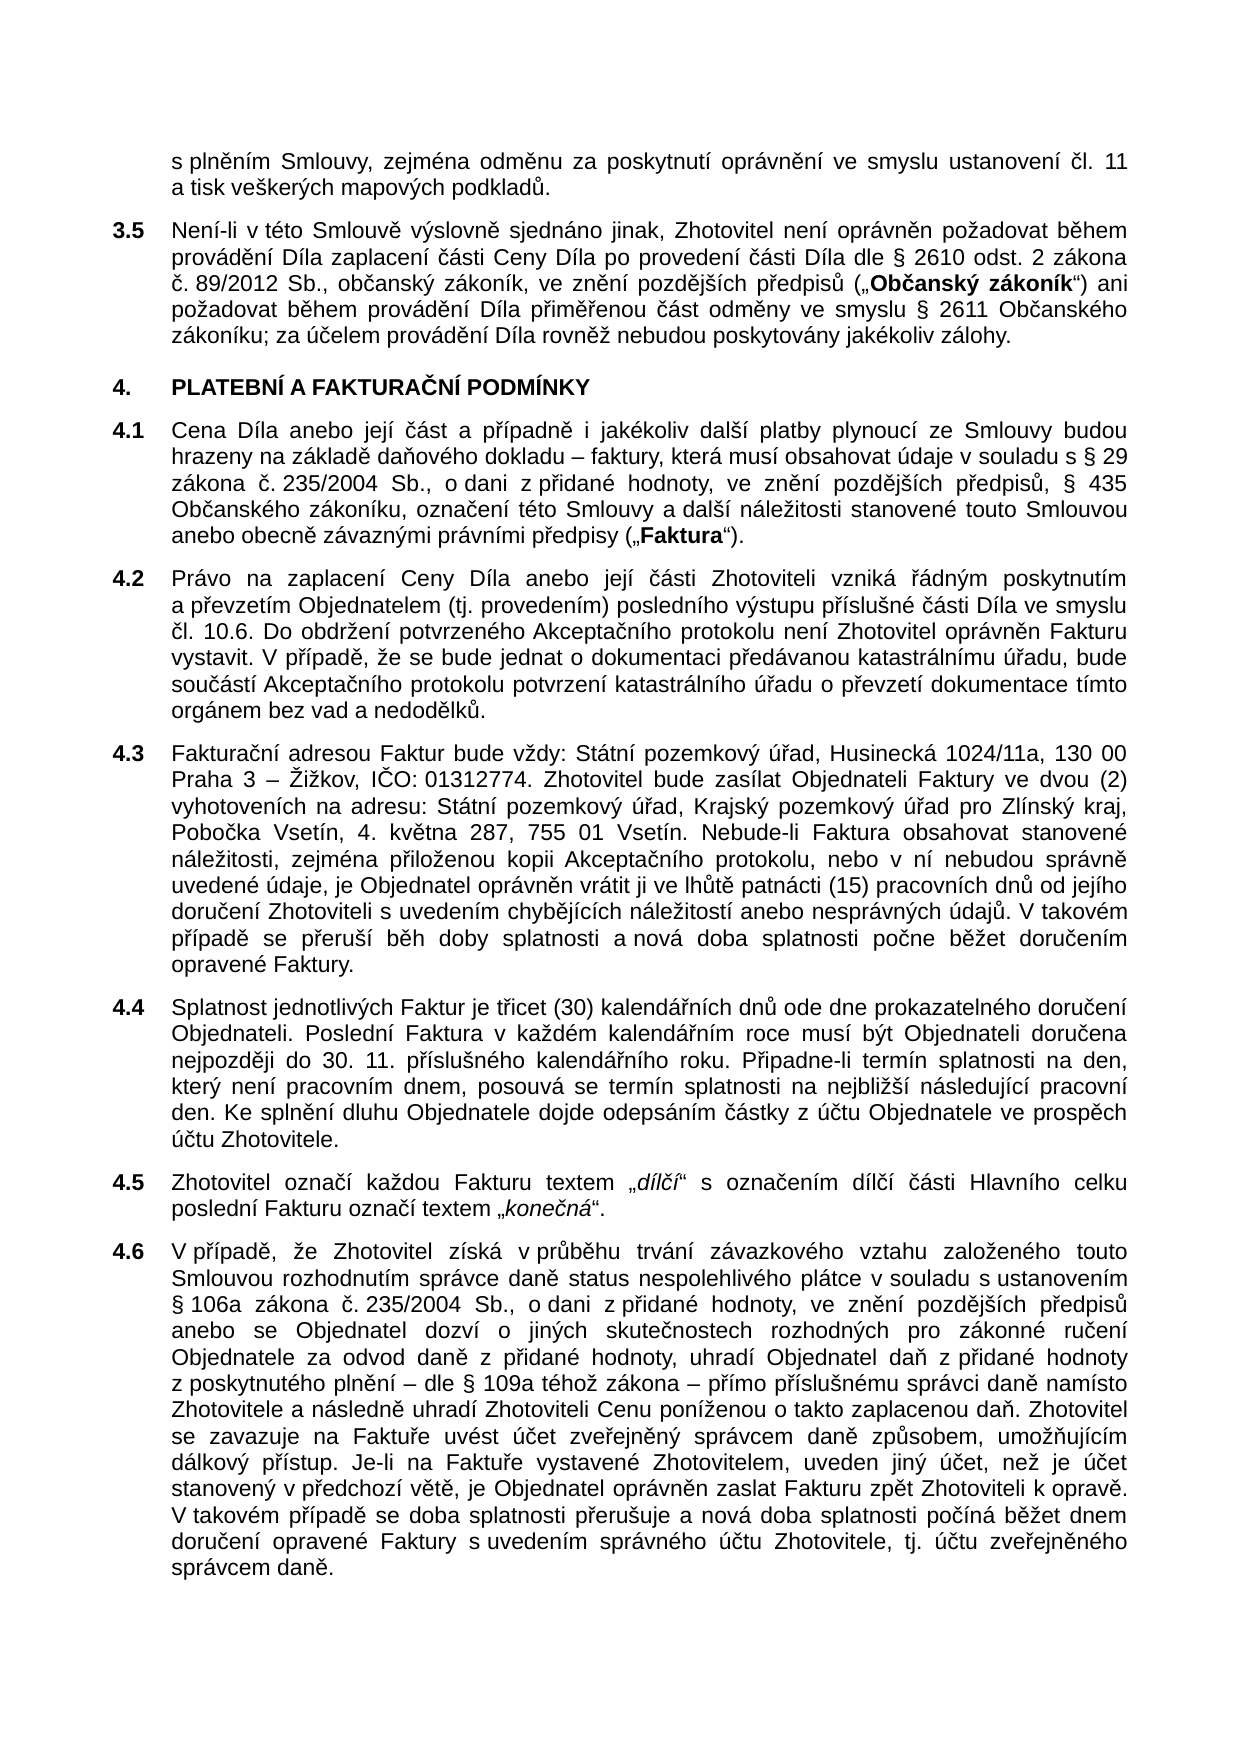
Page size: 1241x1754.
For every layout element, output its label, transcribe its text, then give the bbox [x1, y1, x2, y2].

text Fakturační adresou Faktur bude vždy: Státní pozemkový úřad, Husinecká 1024/11a, 130 00 Praha 3 – Žižkov, IČO: 01312774. Zhotovitel bude zasílat Objednateli Faktury ve dvou (2) vyhotoveních na adresu: Státní pozemkový úřad, Krajský pozemkový úřad pro Zlínský kraj, Pobočka Vsetín, 4. května 287, 755 01 Vsetín. Nebude-li Faktura obsahovat stanovené náležitosti, zejména přiloženou kopii Akceptačního protokolu, nebo v ní nebudou správně uvedené údaje, je Objednatel oprávněn vrátit ji ve lhůtě patnácti (15) pracovních dnů od jejího doručení Zhotoviteli s uvedením chybějících náležitostí anebo nesprávných údajů. V takovém případě se přeruší běh doby splatnosti a nová doba splatnosti počne běžet doručením opravené Faktury. [112, 740, 1128, 977]
text Platební a fakturační podmínky [112, 374, 1128, 400]
text Zhotovitel označí každou Fakturu textem „dílčí“ s označením dílčí části Hlavního celku poslední Fakturu označí textem „konečná“. [112, 1169, 1128, 1221]
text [112, 148, 1128, 200]
text Právo na zaplacení Ceny Díla anebo její části Zhotoviteli vzniká řádným poskytnutím a převzetím Objednatelem (tj. provedením) posledního výstupu příslušné části Díla ve smyslu čl. 10.6. Do obdržení potvrzeného Akceptačního protokolu není Zhotovitel oprávněn Fakturu vystavit. V případě, že se bude jednat o dokumentaci předávanou katastrálnímu úřadu, bude součástí Akceptačního protokolu potvrzení katastrálního úřadu o převzetí dokumentace tímto orgánem bez vad a nedodělků. [112, 565, 1128, 723]
text Není-li v této Smlouvě výslovně sjednáno jinak, Zhotovitel není oprávněn požadovat během provádění Díla zaplacení části Ceny Díla po provedení části Díla dle § 2610 odst. 2 zákona č. 89/2012 Sb., občanský zákoník, ve znění pozdějších předpisů („Občanský zákoník“) ani požadovat během provádění Díla přiměřenou část odměny ve smyslu § 2611 Občanského zákoníku; za účelem provádění Díla rovněž nebudou poskytovány jakékoliv zálohy. [112, 217, 1128, 349]
text Cena Díla anebo její část a případně i jakékoliv další platby plynoucí ze Smlouvy budou hrazeny na základě daňového dokladu – faktury, která musí obsahovat údaje v souladu s § 29 zákona č. 235/2004 Sb., o dani z přidané hodnoty, ve znění pozdějších předpisů, § 435 Občanského zákoníku, označení této Smlouvy a další náležitosti stanovené touto Smlouvou anebo obecně závaznými právními předpisy („Faktura“). [112, 417, 1128, 549]
text Splatnost jednotlivých Faktur je třicet (30) kalendářních dnů ode dne prokazatelného doručení Objednateli. Poslední Faktura v každém kalendářním roce musí být Objednateli doručena nejpozději do 30. 11. příslušného kalendářního roku. Připadne-li termín splatnosti na den, který není pracovním dnem, posouvá se termín splatnosti na nejbližší následující pracovní den. Ke splnění dluhu Objednatele dojde odepsáním částky z účtu Objednatele ve prospěch účtu Zhotovitele. [112, 994, 1128, 1152]
text V případě, že Zhotovitel získá v průběhu trvání závazkového vztahu založeného touto Smlouvou rozhodnutím správce daně status nespolehlivého plátce v souladu s ustanovením § 106a zákona č. 235/2004 Sb., o dani z přidané hodnoty, ve znění pozdějších předpisů anebo se Objednatel dozví o jiných skutečnostech rozhodných pro zákonné ručení Objednatele za odvod daně z přidané hodnoty, uhradí Objednatel daň z přidané hodnoty z poskytnutého plnění – dle § 109a téhož zákona – přímo příslušnému správci daně namísto Zhotovitele a následně uhradí Zhotoviteli Cenu poníženou o takto zaplacenou daň. Zhotovitel se zavazuje na Faktuře uvést účet zveřejněný správcem daně způsobem, umožňujícím dálkový přístup. Je-li na Faktuře vystavené Zhotovitelem, uveden jiný účet, než je účet stanovený v předchozí větě, je Objednatel oprávněn zaslat Fakturu zpět Zhotoviteli k opravě. V takovém případě se doba splatnosti přerušuje a nová doba splatnosti počíná běžet dnem doručení opravené Faktury s uvedením správného účtu Zhotovitele, tj. účtu zveřejněného správcem daně. [112, 1238, 1128, 1581]
